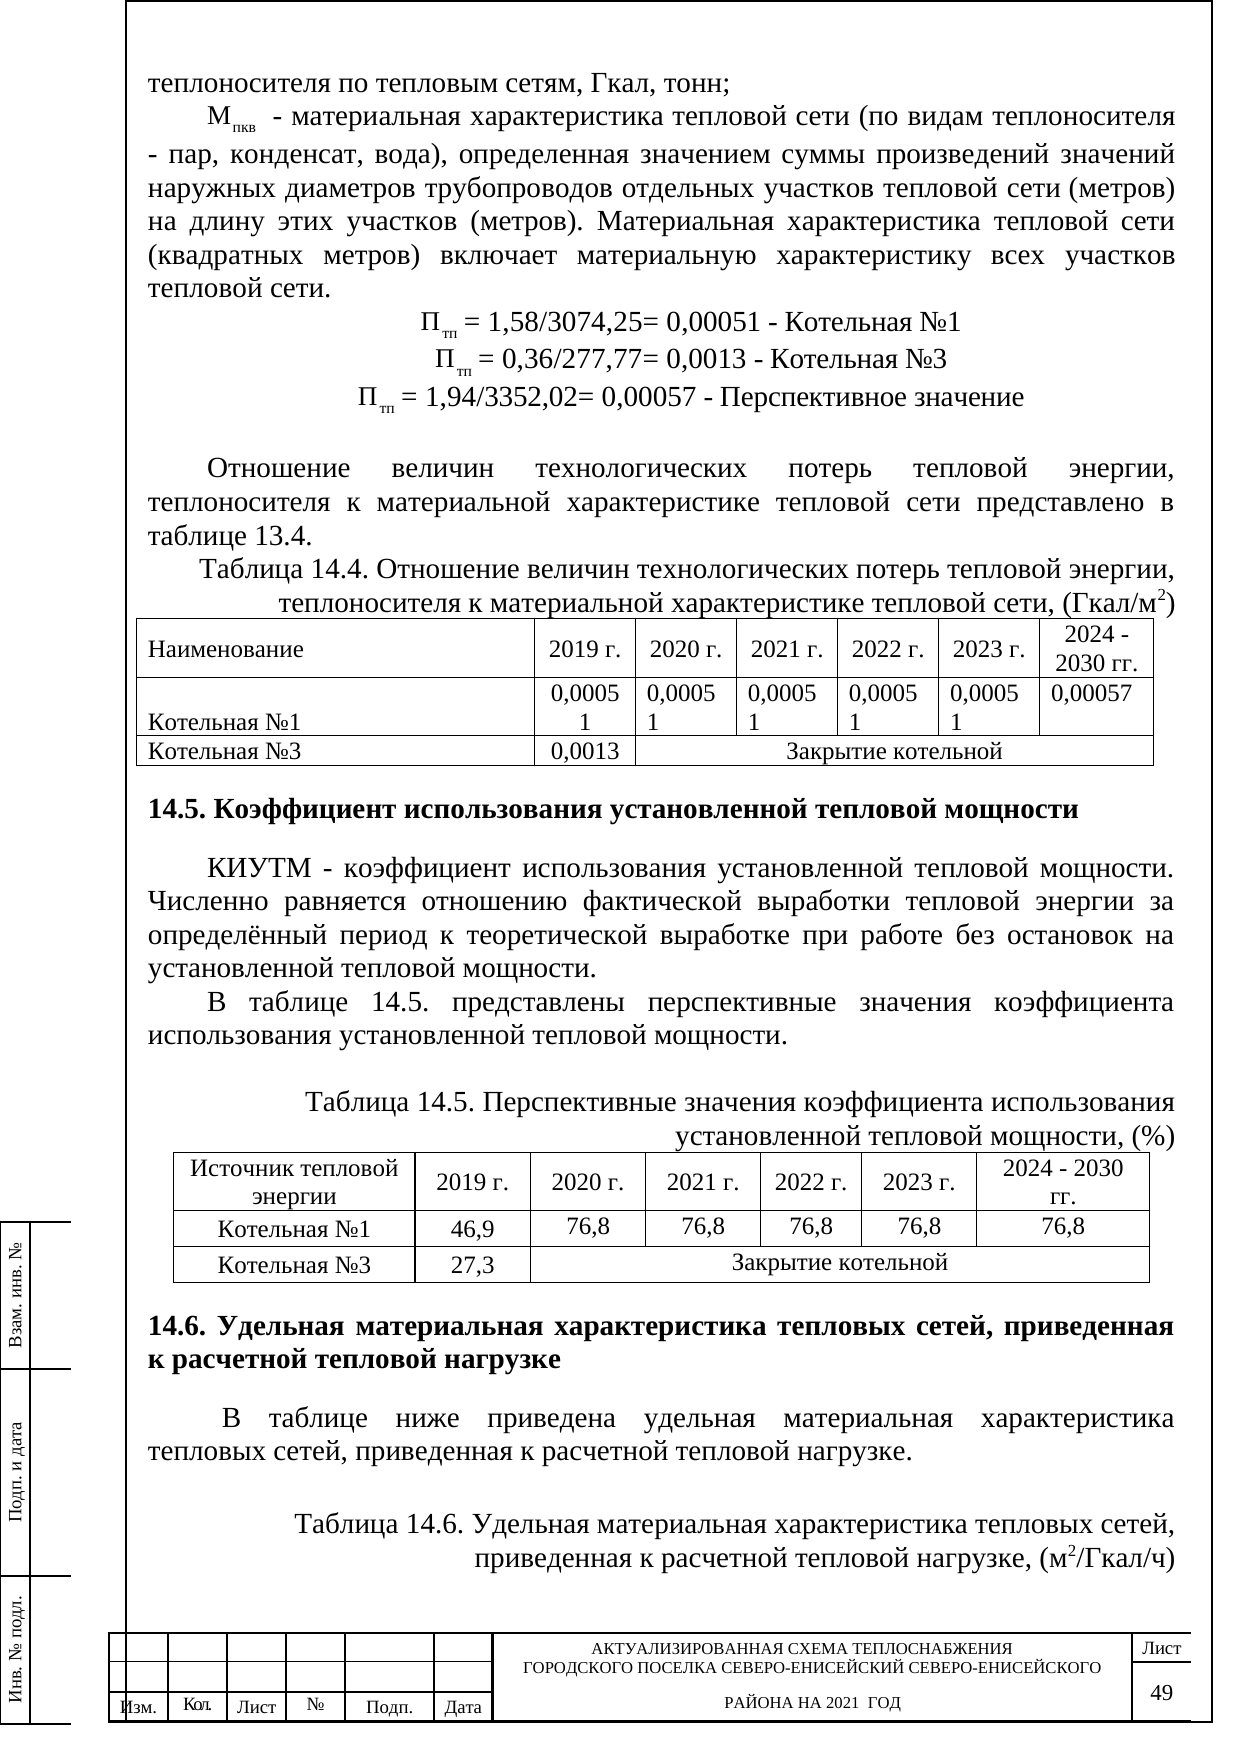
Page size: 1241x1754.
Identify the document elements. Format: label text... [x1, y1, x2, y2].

table_header 2024 - 2030 гг. [977, 1153, 1149, 1210]
table_cell 0,00051 [838, 678, 938, 735]
table_cell Котельная №3 [137, 736, 534, 765]
table_cell Котельная №1 [174, 1211, 414, 1246]
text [148, 65, 1175, 98]
table_cell 0,0013 [535, 736, 635, 765]
table_cell 76,8 [646, 1211, 760, 1246]
table_cell 0,00051 [636, 678, 736, 735]
table_cell 46,9 [416, 1211, 530, 1246]
table_cell Закрытие котельной [531, 1247, 1149, 1282]
text В таблице 14.5. представлены перспективные значения коэффициента использования установленной тепловой мощности. [148, 984, 1175, 1051]
table_header 2021 г. [646, 1153, 760, 1210]
text Отношение величин технологических потерь тепловой энергии, теплоносителя к материальной характеристике тепловой сети представлено в таблице 13.4. [148, 451, 1175, 551]
table_header 2019 г. [535, 619, 635, 677]
table_header 2021 г. [737, 619, 837, 677]
table_header 2022 г. [838, 619, 938, 677]
text Таблица 14.5. Перспективные значения коэффициента использования установленной тепловой мощности, (%) [148, 1084, 1175, 1152]
text Таблица 14.4. Отношение величин технологических потерь тепловой энергии, теплоносителя к материальной характеристике тепловой сети, (Гкал/м2) [148, 551, 1175, 618]
table_header 2024 - 2030 гг. [1040, 619, 1153, 677]
text Таблица 14.6. Удельная материальная характеристика тепловых сетей, приведенная к расчетной тепловой нагрузке, (м2/Гкал/ч) [148, 1507, 1175, 1574]
table_header 2020 г. [531, 1153, 645, 1210]
text Птп = 0,36/277,77= 0,0013 - Котельная №3 [148, 342, 1175, 379]
table_header Наименование [137, 619, 534, 677]
table_cell 27,3 [416, 1247, 530, 1282]
subtitle 14.6. Удельная материальная характеристика тепловых сетей, приведенная к расчетной тепловой нагрузке [148, 1308, 1175, 1375]
text Птп = 1,94/3352,02= 0,00057 - Перспективное значение [148, 379, 1175, 417]
table_cell Закрытие котельной [636, 736, 1153, 765]
table_header Источник тепловой энергии [174, 1153, 414, 1210]
table_header 2023 г. [862, 1153, 976, 1210]
text КИУТМ - коэффициент использования установленной тепловой мощности. Численно равняется отношению фактической выработки тепловой энергии за определённый период к теоретической выработке при работе без остановок на установленной тепловой мощности. [148, 850, 1175, 984]
subtitle 14.5. Коэффициент использования установленной тепловой мощности [148, 791, 1175, 825]
table_cell 76,8 [531, 1211, 645, 1246]
table_cell Котельная №1 [137, 678, 534, 735]
table_cell 76,8 [977, 1211, 1149, 1246]
table_cell 0,00051 [535, 678, 635, 735]
text Mпкв - материальная характеристика тепловой сети (по видам теплоносителя - пар, конденсат, вода), определенная значением суммы произведений значений наружных диаметров трубопроводов отдельных участков тепловой сети (метров) на длину этих участков (метров). Материальная характеристика тепловой сети (квадратных метров) включает материальную характеристику всех участков тепловой сети. [148, 98, 1175, 304]
table_cell 76,8 [862, 1211, 976, 1246]
table_cell 0,00057 [1040, 678, 1153, 735]
table_header 2019 г. [416, 1153, 530, 1210]
table_cell Котельная №3 [174, 1247, 414, 1282]
table_cell 76,8 [761, 1211, 861, 1246]
table_cell 0,00051 [939, 678, 1039, 735]
text Птп = 1,58/3074,25= 0,00051 - Котельная №1 [148, 304, 1175, 342]
table_header 2020 г. [636, 619, 736, 677]
table_header 2022 г. [761, 1153, 861, 1210]
table_cell 0,00051 [737, 678, 837, 735]
table_header 2023 г. [939, 619, 1039, 677]
text В таблице ниже приведена удельная материальная характеристика тепловых сетей, приведенная к расчетной тепловой нагрузке. [148, 1400, 1175, 1467]
